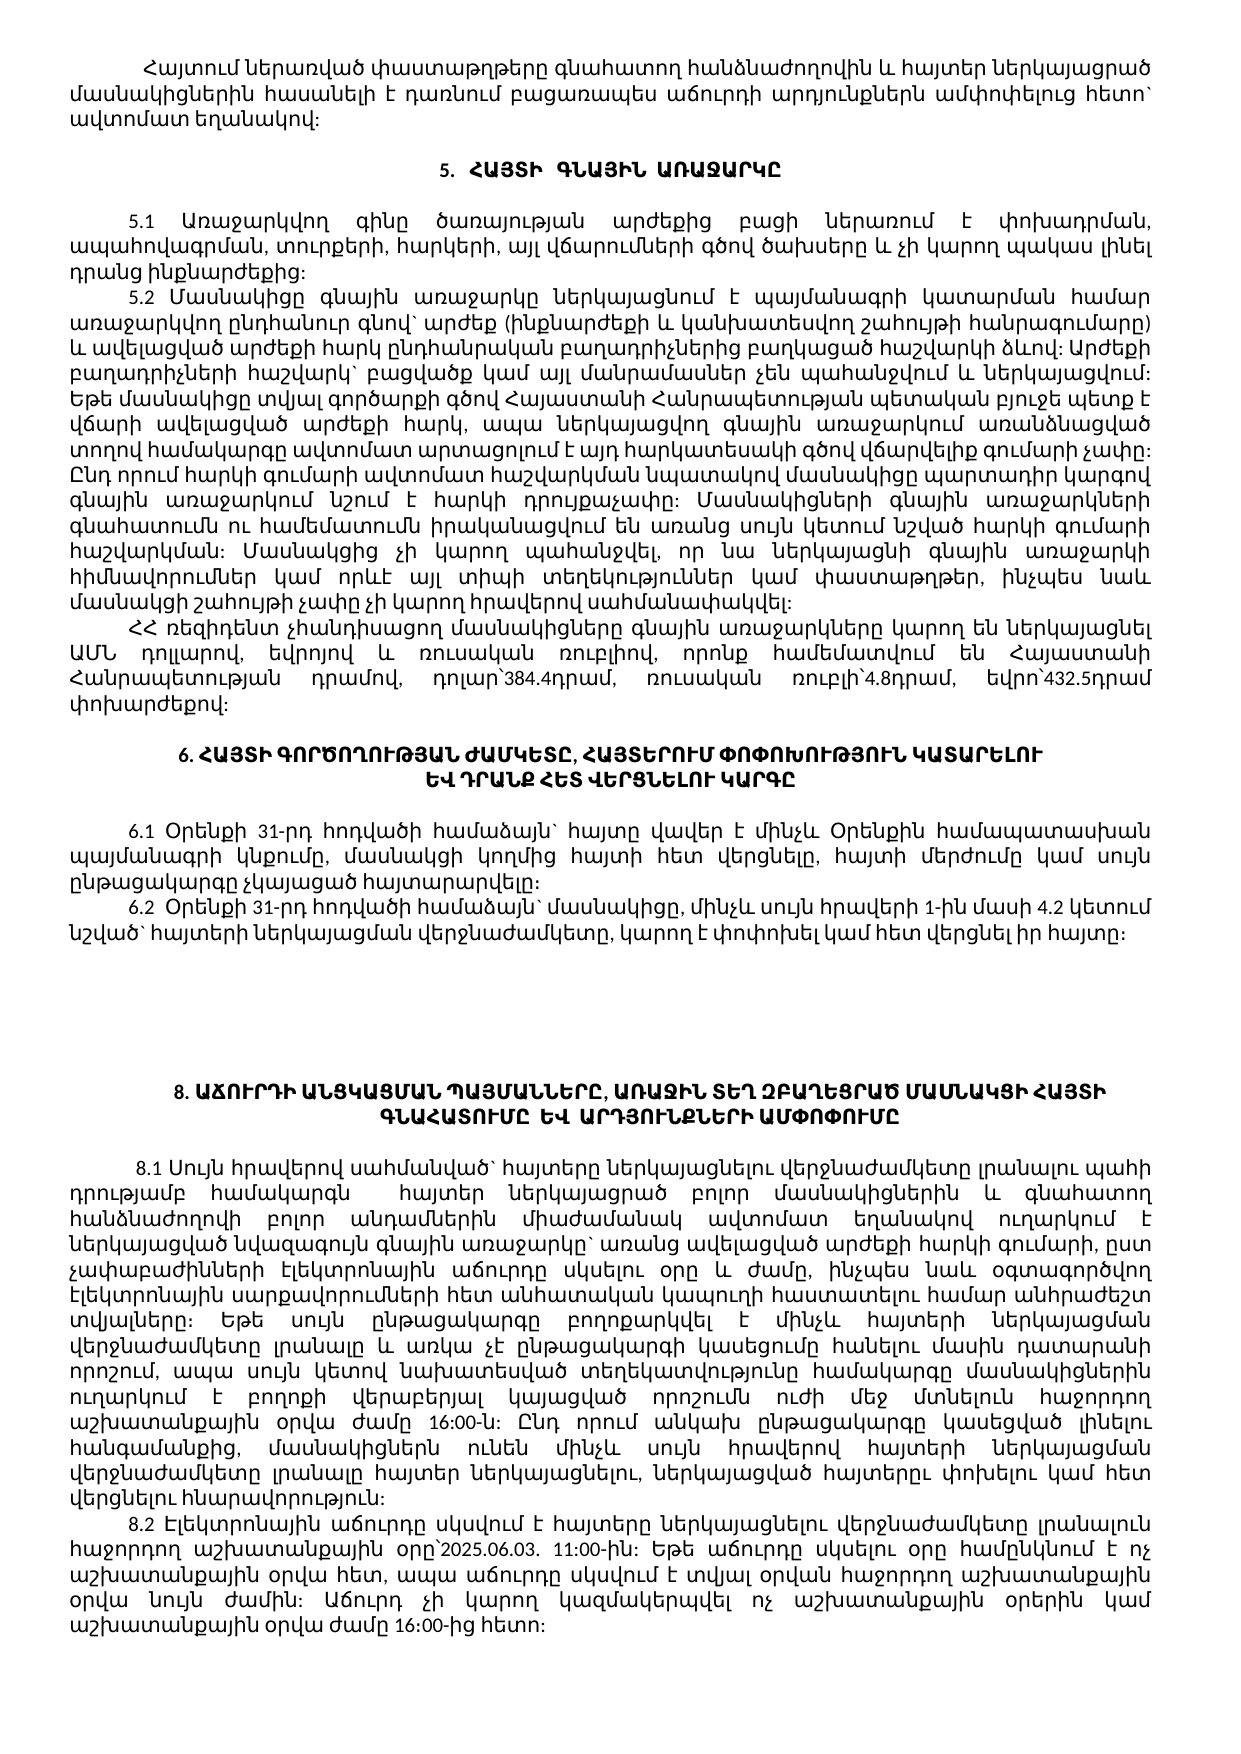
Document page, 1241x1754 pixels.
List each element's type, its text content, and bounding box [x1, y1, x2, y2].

text 5.1 Առաջարկվող գինը ծառայության արժեքից բացի ներառում է փոխադրման, ապահովագրման, տուրքերի, հարկերի, այլ վճարումների գծով ծախսերը և չի կարող պակաս լինել դրանց ինքնարժեքից: [69, 208, 1152, 284]
text 8.2 Էլեկտրոնային աճուրդը սկսվում է հայտերը ներկայացնելու վերջնաժամկետը լրանալուն հաջորդող աշխատանքային օրը՝2025.06.03. 11:00 -ին: Եթե աճուրդը սկսելու օրը համընկնում է ոչ աշխատանքային օրվա հետ, ապա աճուրդը սկսվում է տվյալ օրվան հաջորդող աշխատանքային օրվա նույն ժամին: Աճուրդ չի կարող կազմակերպվել ոչ աշխատանքային օրերին կամ աշխատանքային օրվա ժամը 16։00-ից հետո: [69, 1511, 1152, 1638]
text 8.1 Սույն հրավերով սահմանված` հայտերը ներկայացնելու վերջնաժամկետը լրանալու պահի դրությամբ համակարգն հայտեր ներկայացրած բոլոր մասնակիցներին և գնահատող հանձնաժողովի բոլոր անդամներին միաժամանակ ավտոմատ եղանակով ուղարկում է ներկայացված նվազագույն գնային առաջարկը` առանց ավելացված արժեքի հարկի գումարի, ըստ չափաբաժինների էլեկտրոնային աճուրդը սկսելու օրը և ժամը, ինչպես նաև օգտագործվող էլեկտրոնային սարքավորումների հետ անհատական կապուղի հաստատելու համար անհրաժեշտ տվյալները։ Եթե սույն ընթացակարգը բողոքարկվել է մինչև հայտերի ներկայացման վերջնաժամկետը լրանալը և առկա չէ ընթացակարգի կասեցումը հանելու մասին դատարանի որոշում, ապա սույն կետով նախատեսված տեղեկատվությունը համակարգը մասնակիցներին ուղարկում է բողոքի վերաբերյալ կայացված որոշումն ուժի մեջ մտնելուն հաջորդող աշխատանքային օրվա ժամը 16:00-ն: Ընդ որում անկախ ընթացակարգը կասեցված լինելու հանգամանքից, մասնակիցներն ունեն մինչև սույն հրավերով հայտերի ներկայացման վերջնաժամկետը լրանալը հայտեր ներկայացնելու, ներկայացված հայտերըւ փոխելու կամ հետ վերցնելու հնարավորություն: [69, 1155, 1152, 1511]
text 6.2 Օրենքի 31-րդ հոդվածի համաձայն` մասնակիցը, մինչև սույն հրավերի 1-ին մասի 4.2 կետում նշված` հայտերի ներկայացման վերջնաժամկետը, կարող է փոփոխել կամ հետ վերցնել իր հայտը։ [69, 894, 1152, 945]
text 8. ԱՃՈՒՐԴԻ ԱՆՑԿԱՑՄԱՆ ՊԱՅՄԱՆՆԵՐԸ, ԱՌԱՋԻՆ ՏԵՂ ԶԲԱՂԵՑՐԱԾ ՄԱՍՆԱԿՑԻ ՀԱՅՏԻ [69, 1079, 1152, 1104]
text 5. ՀԱՅՏԻ ԳՆԱՅԻՆ ԱՌԱՋԱՐԿԸ [69, 157, 1152, 183]
text ԵՎ ԴՐԱՆՔ ՀԵՏ ՎԵՐՑՆԵԼՈՒ ԿԱՐԳԸ [69, 767, 1152, 793]
text ԳՆԱՀԱՏՈՒՄԸ ԵՎ ԱՐԴՅՈՒՆՔՆԵՐԻ ԱՄՓՈՓՈՒՄԸ [69, 1104, 1152, 1130]
text ՀՀ ռեզիդենտ չհանդիսացող մասնակիցները գնային առաջարկները կարող են ներկայացնել ԱՄՆ դոլլարով, եվրոյով և ռուսական ռուբլիով, որոնք համեմատվում են Հայաստանի Հանրապետության դրամով, դոլար՝384.4դրամ, ռուսական ռուբլի՝4.8դրամ, եվրո՝432.5դրամ փոխարժեքով: [69, 615, 1152, 716]
text 5.2 Մասնակիցը գնային առաջարկը ներկայացնում է պայմանագրի կատարման համար առաջարկվող ընդհանուր գնով` արժեք (ինքնարժեքի և կանխատեսվող շահույթի հանրագումարը) և ավելացված արժեքի հարկ ընդհանրական բաղադրիչներից բաղկացած հաշվարկի ձևով: Արժեքի բաղադրիչների հաշվարկ` բացվածք կամ այլ մանրամասներ չեն պահանջվում և ներկայացվում: Եթե մասնակիցը տվյալ գործարքի գծով Հայաստանի Հանրապետության պետական բյուջե պետք է վճարի ավելացված արժեքի հարկ, ապա ներկայացվող գնային առաջարկում առանձնացված տողով համակարգը ավտոմատ արտացոլում է այդ հարկատեսակի գծով վճարվելիք գումարի չափը: Ընդ որում հարկի գումարի ավտոմատ հաշվարկման նպատակով մասնակիցը պարտադիր կարգով գնային առաջարկում նշում է հարկի դրույքաչափը: Մասնակիցների գնային առաջարկների գնահատումն ու համեմատումն իրականացվում են առանց սույն կետում նշված հարկի գումարի հաշվարկման: Մասնակցից չի կարող պահանջվել, որ նա ներկայացնի գնային առաջարկի հիմնավորումներ կամ որևէ այլ տիպի տեղեկություններ կամ փաստաթղթեր, ինչպես նաև մասնակցի շահույթի չափը չի կարող հրավերով սահմանափակվել: [69, 284, 1152, 615]
text 6.1 Օրենքի 31-րդ հոդվածի համաձայն` հայտը վավեր է մինչև Օրենքին համապատասխան պայմանագրի կնքումը, մասնակցի կողմից հայտի հետ վերցնելը, հայտի մերժումը կամ սույն ընթացակարգը չկայացած հայտարարվելը։ [69, 818, 1152, 894]
text Հայտում ներառված փաստաթղթերը գնահատող հանձնաժողովին և հայտեր ներկայացրած մասնակիցներին հասանելի է դառնում բացառապես աճուրդի արդյունքներն ամփոփելուց հետո` ավտոմատ եղանակով: [69, 56, 1152, 132]
text 6. ՀԱՅՏԻ ԳՈՐԾՈՂՈՒԹՅԱՆ ԺԱՄԿԵՏԸ, ՀԱՅՏԵՐՈՒՄ ՓՈՓՈԽՈՒԹՅՈՒՆ ԿԱՏԱՐԵԼՈՒ [69, 742, 1152, 767]
